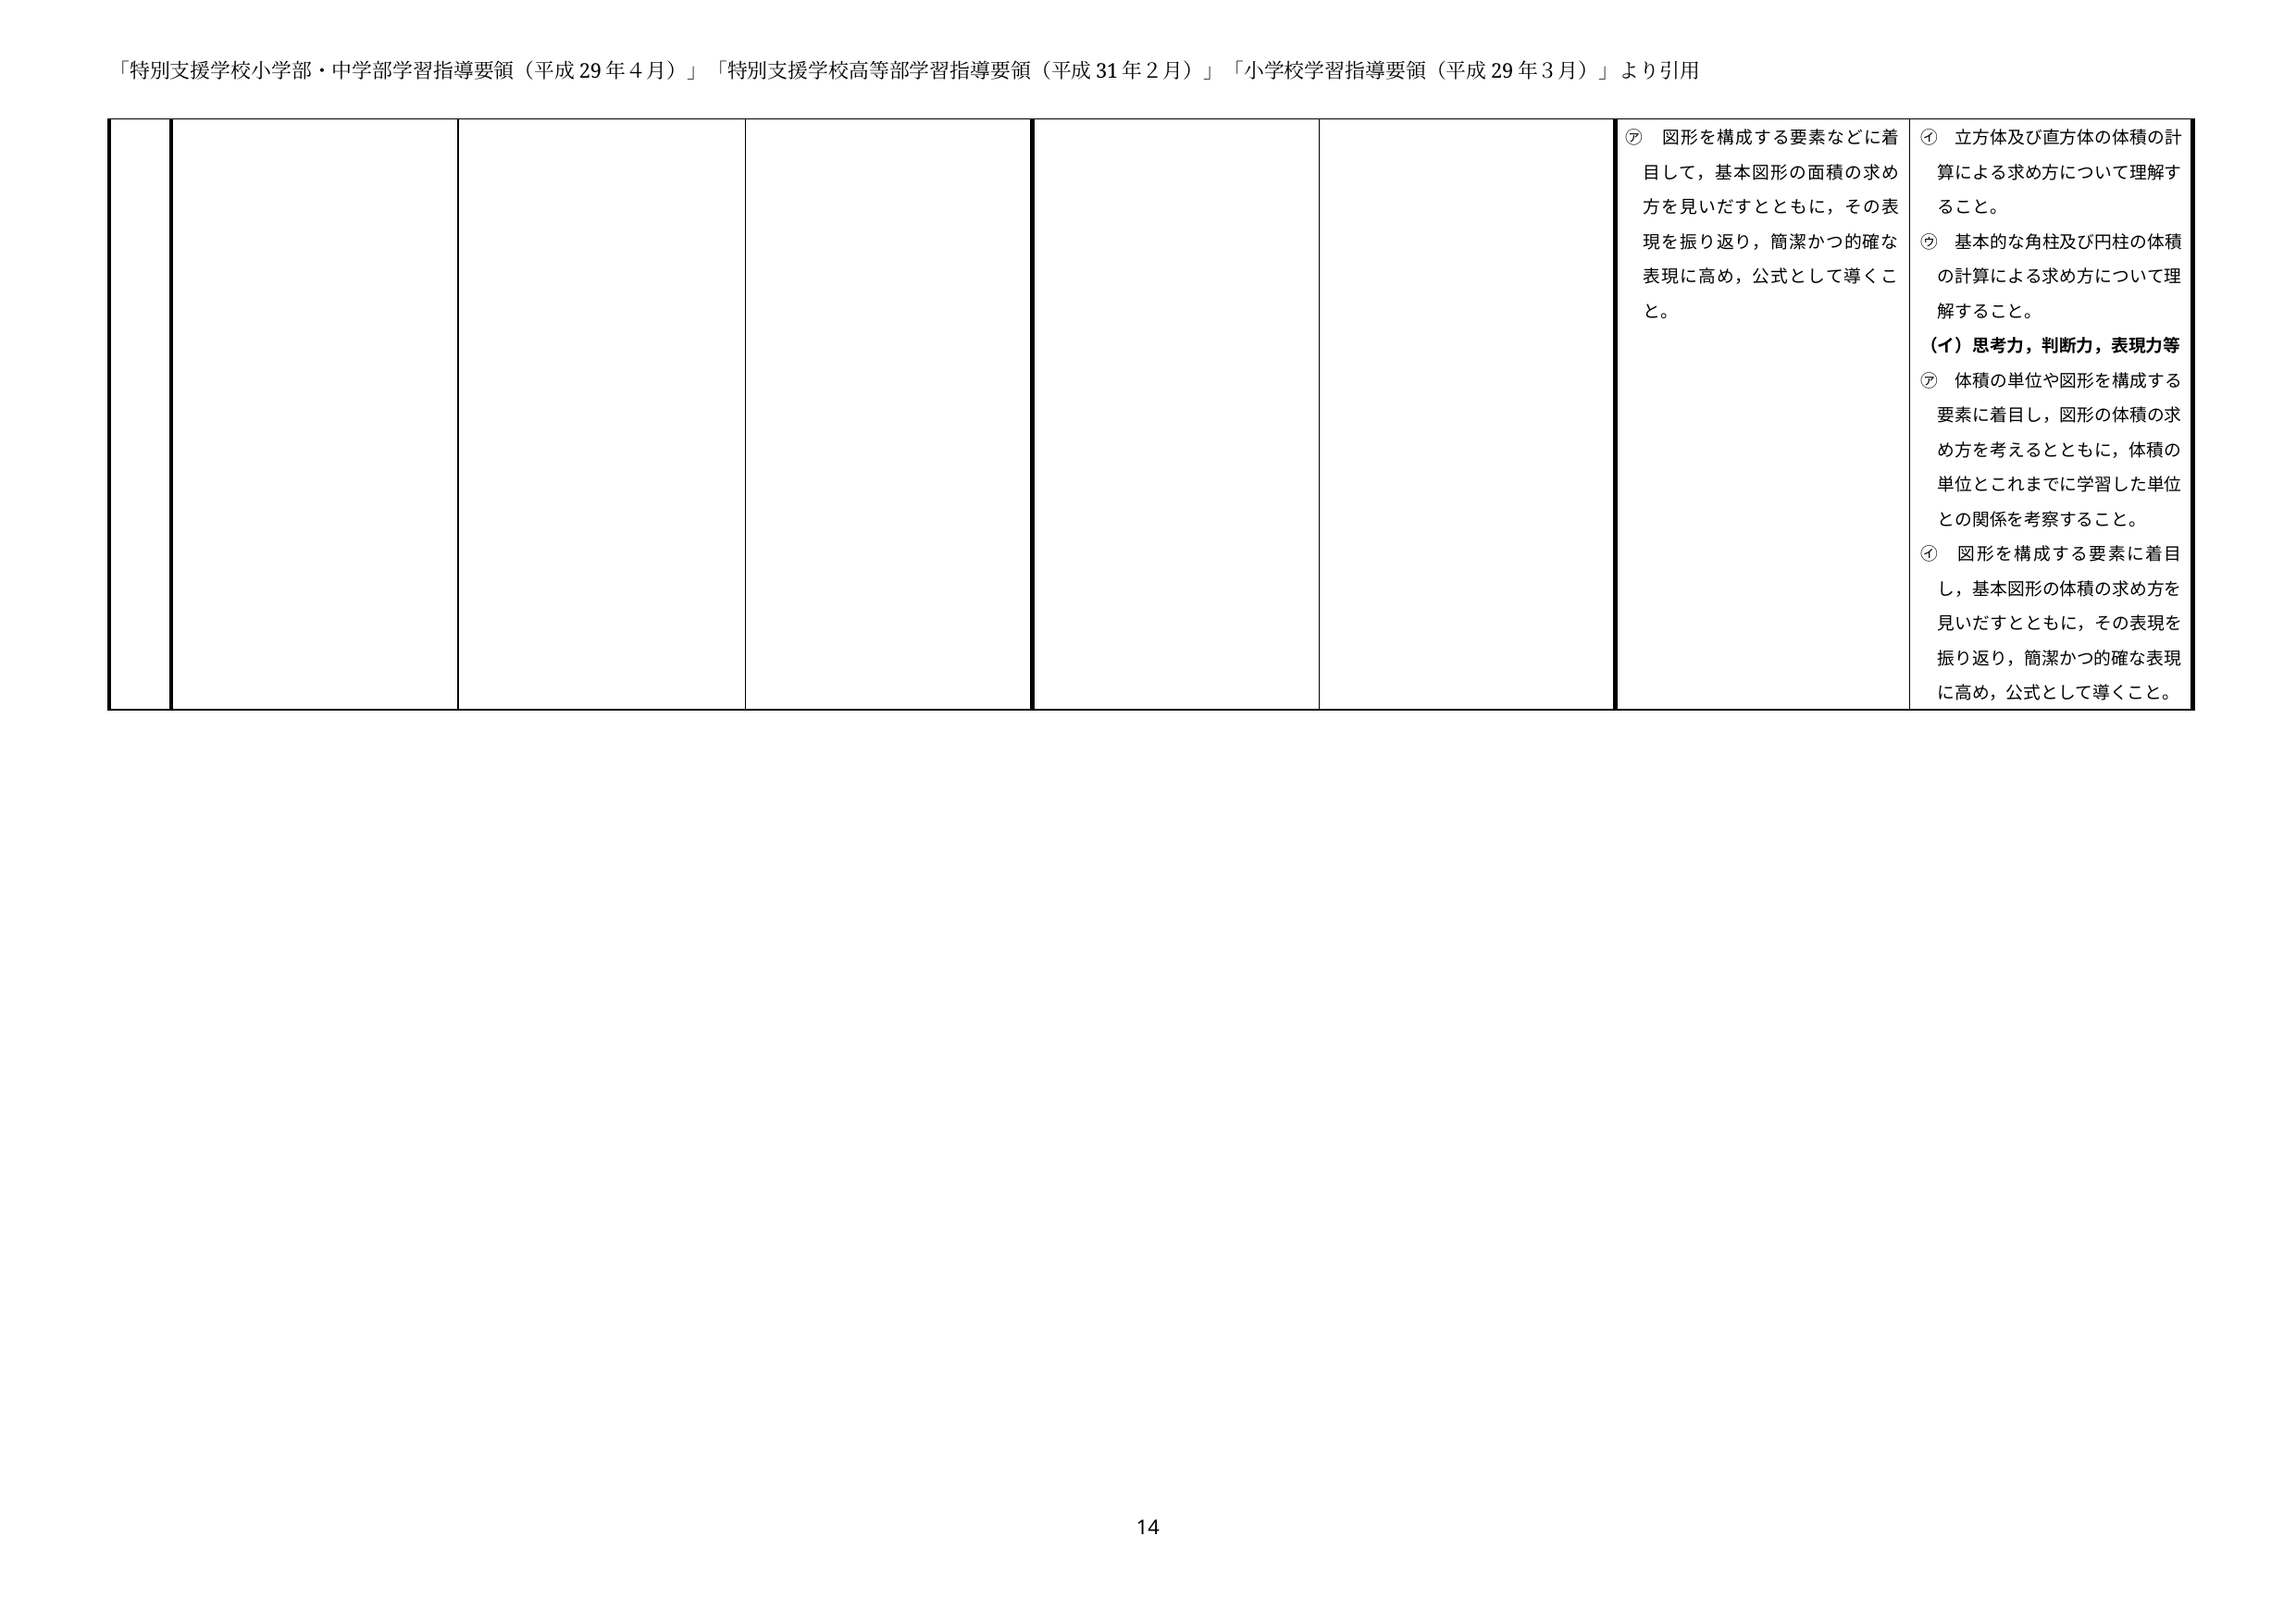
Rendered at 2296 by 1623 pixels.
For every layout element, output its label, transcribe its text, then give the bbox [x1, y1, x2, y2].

table_cell ― [1035, 119, 1319, 709]
table_cell ― [1320, 119, 1613, 709]
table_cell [1618, 119, 1909, 709]
table_cell ― [173, 119, 457, 709]
table_cell ― [459, 119, 745, 709]
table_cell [1910, 119, 2191, 709]
table_cell ― [746, 119, 1030, 709]
